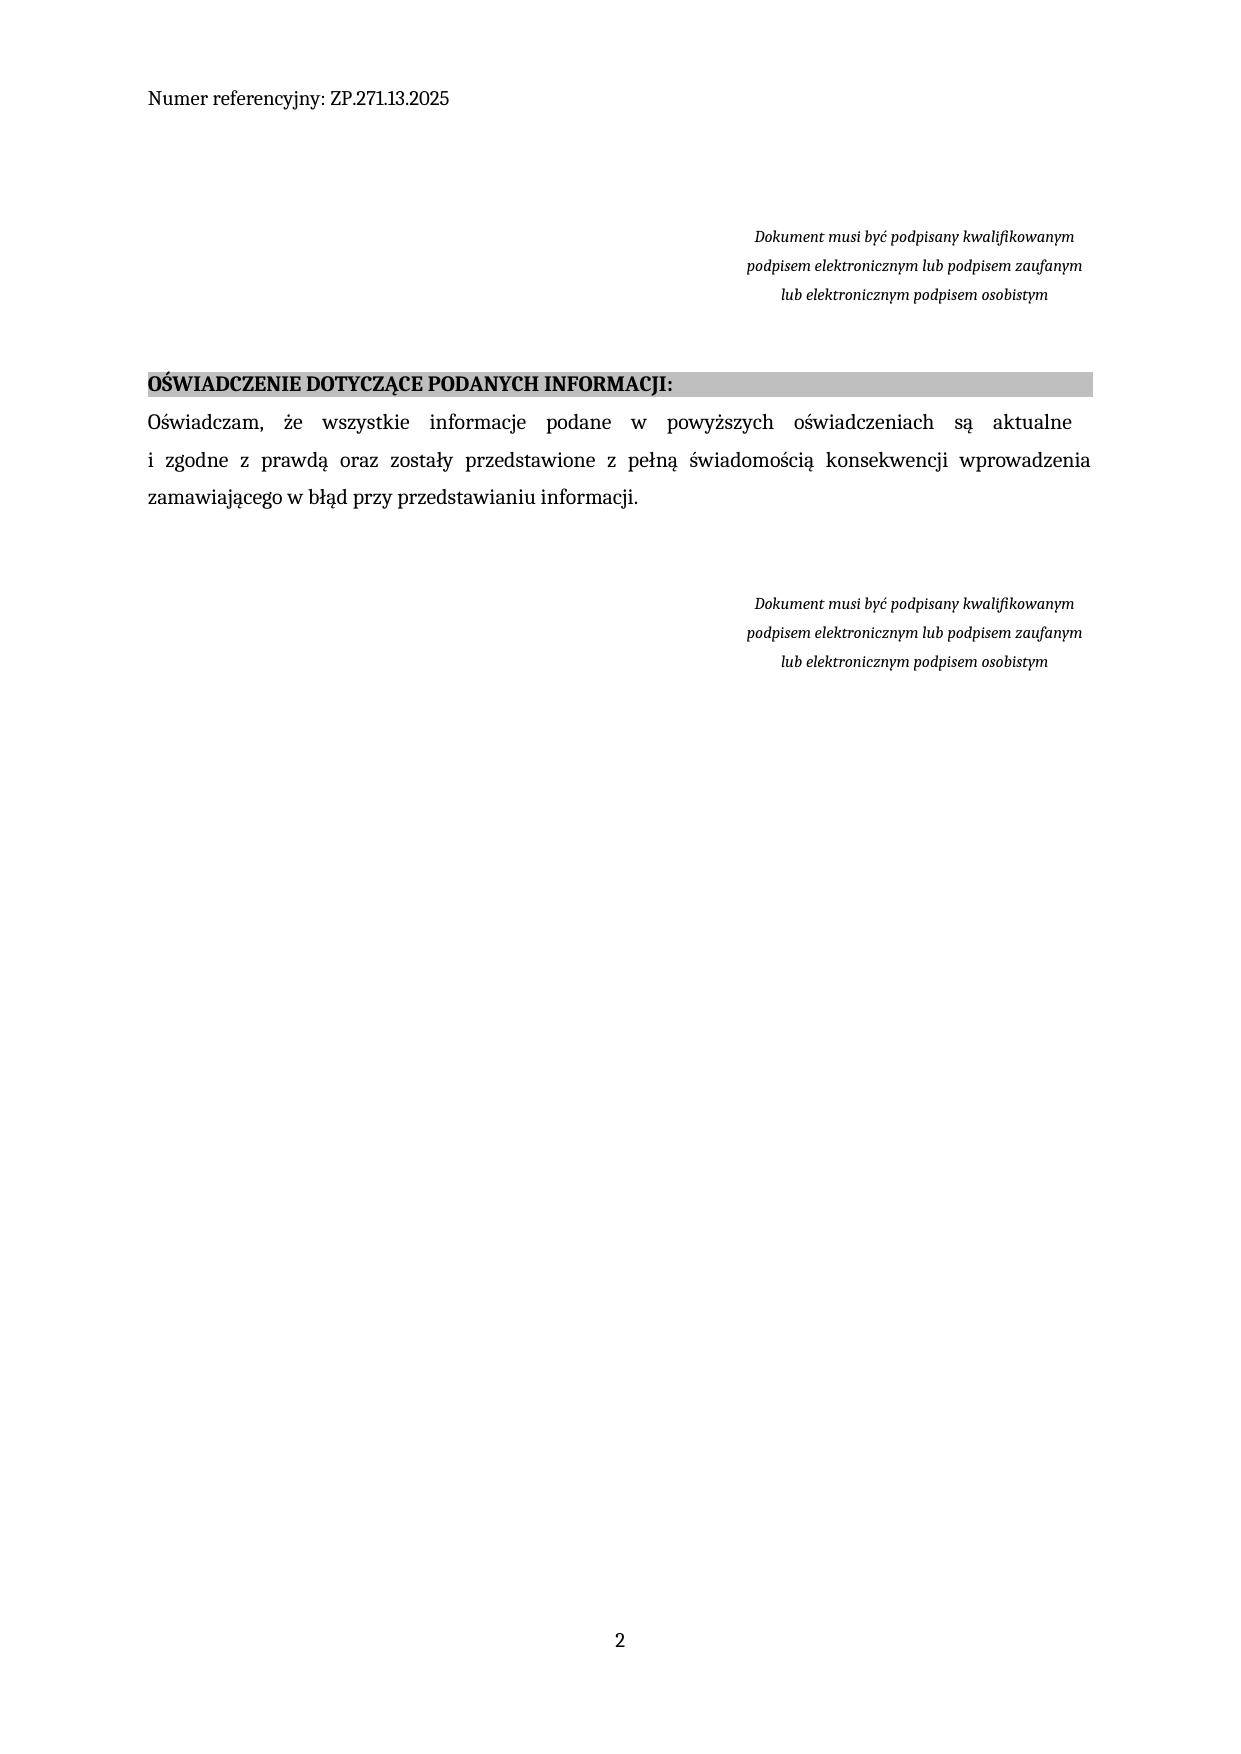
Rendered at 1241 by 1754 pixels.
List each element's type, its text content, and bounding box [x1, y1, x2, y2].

text Dokument musi być podpisany kwalifikowanym podpisem elektronicznym lub podpisem zaufanym lub elektronicznym podpisem osobistym [738, 595, 1093, 671]
text OŚWIADCZENIE DOTYCZĄCE PODANYCH INFORMACJI: [148, 372, 1093, 397]
text Oświadczam, że wszystkie informacje podane w powyższych oświadczeniach są aktualne i zgodne z prawdą oraz zostały przedstawione z pełną świadomością konsekwencji wprowadzenia zamawiającego w błąd przy przedstawianiu informacji. [148, 409, 1093, 510]
text Dokument musi być podpisany kwalifikowanym podpisem elektronicznym lub podpisem zaufanym lub elektronicznym podpisem osobistym [738, 228, 1093, 304]
